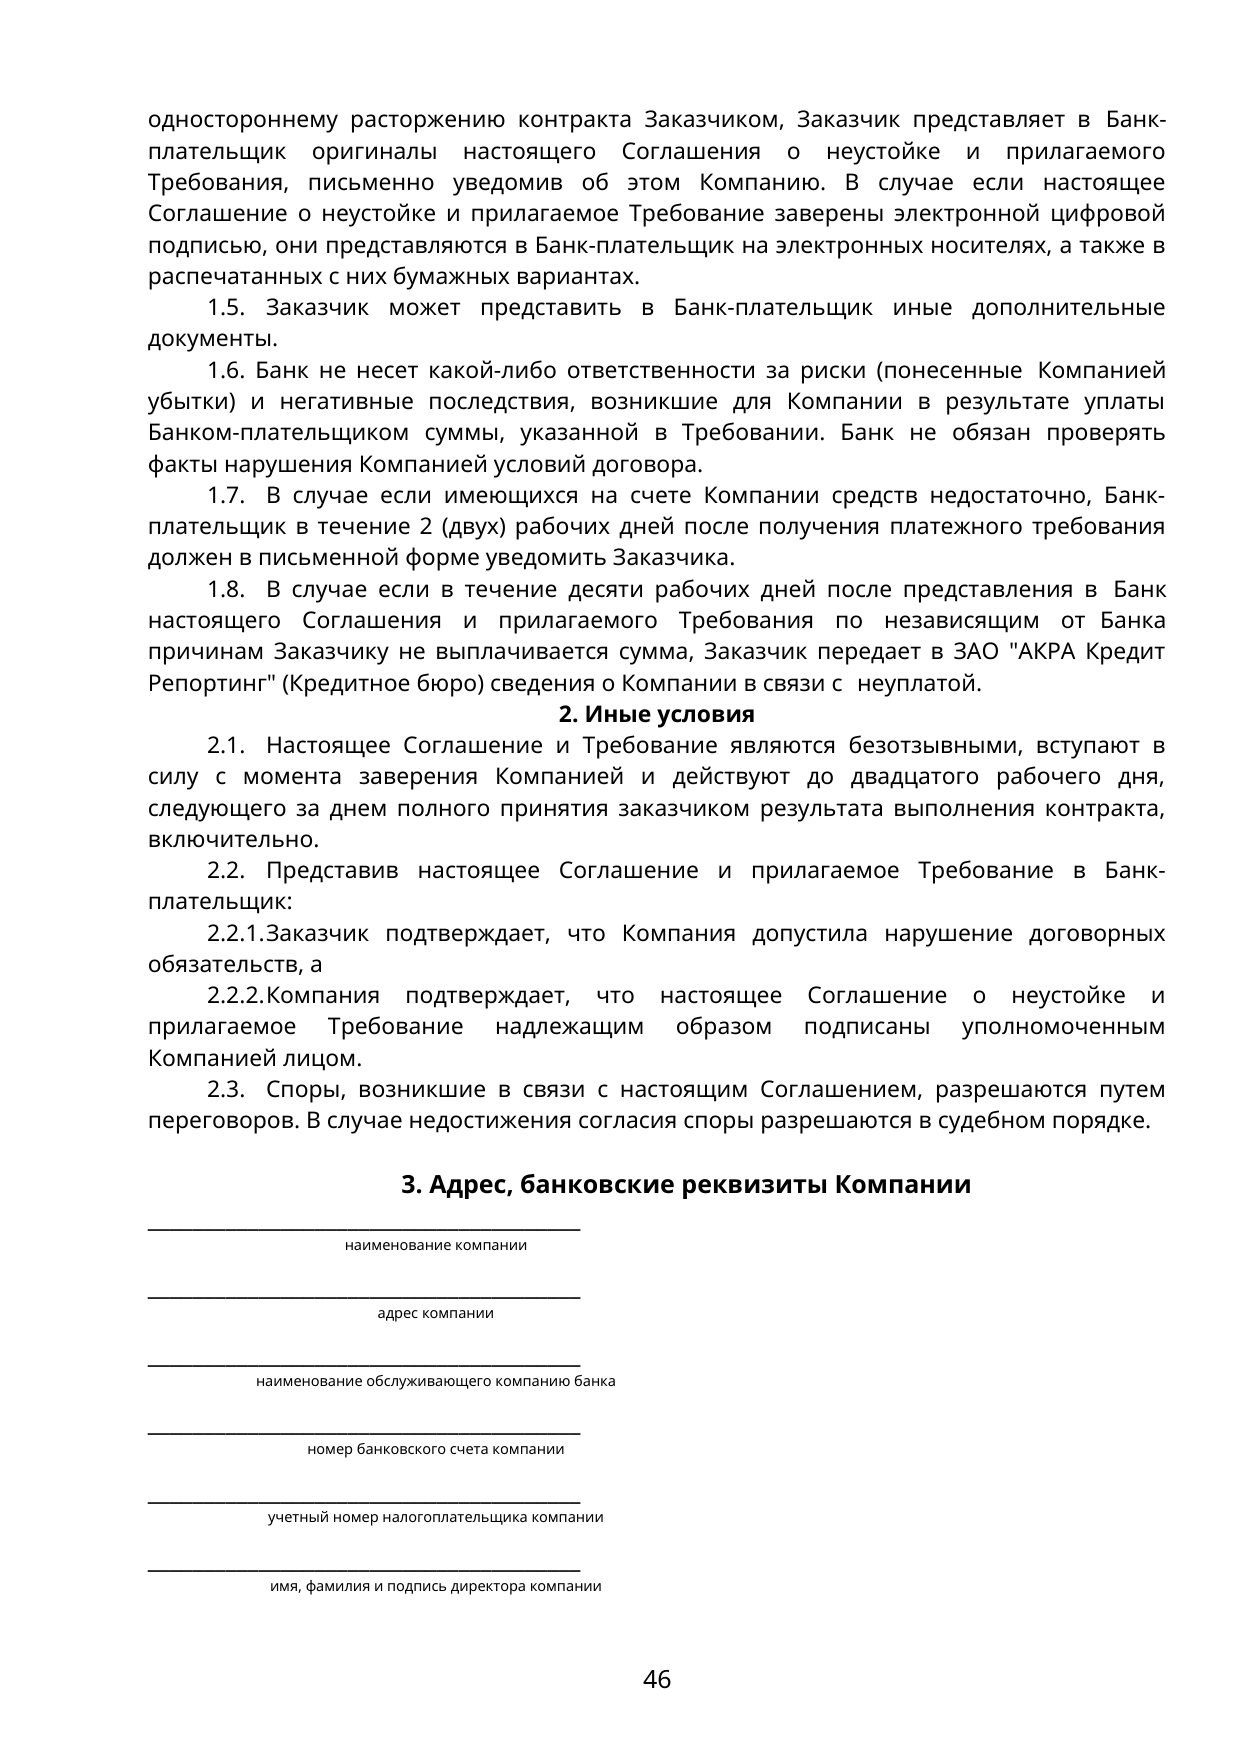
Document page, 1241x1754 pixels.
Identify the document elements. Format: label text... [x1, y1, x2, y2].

text 1.8. В случае если в течение десяти рабочих дней после представления в Банк настоящего Соглашения и прилагаемого Требования по независящим от Банка причинам Заказчику не выплачивается сумма, Заказчик передает в ЗАО "АКРА Кредит Репортинг" (Кредитное бюро) сведения о Компании в связи с неуплатой. [148, 572, 1167, 698]
text _______________________________________ [148, 1269, 1167, 1303]
text _______________________________________ [148, 1201, 1167, 1235]
text наименование обслуживающего компанию банка [148, 1371, 724, 1405]
text учетный номер налогоплательщика компании [148, 1507, 724, 1541]
text _______________________________________ [148, 1541, 1167, 1575]
text 2.2.1. Заказчик подтверждает, что Компания допустила нарушение договорных обязательств, а [148, 917, 1167, 979]
text 2.3. Споры, возникшие в связи с настоящим Соглашением, разрешаются путем переговоров. В случае недостижения согласия споры разрешаются в судебном порядке. [148, 1073, 1167, 1135]
text адрес компании [148, 1303, 724, 1337]
text 1.7. В случае если имеющихся на счете Компании средств недостаточно, Банк-плательщик в течение 2 (двух) рабочих дней после получения платежного требования должен в письменной форме уведомить Заказчика. [148, 479, 1167, 572]
text _______________________________________ [148, 1405, 1167, 1439]
text 2.1. Настоящее Соглашение и Требование являются безотзывными, вступают в силу с момента заверения Компанией и действуют до двадцатого рабочего дня, следующего за днем полного принятия заказчиком результата выполнения контракта, включительно. [148, 729, 1167, 854]
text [148, 103, 1167, 291]
text _______________________________________ [148, 1473, 1167, 1507]
text номер банковского счета компании [148, 1439, 724, 1473]
text 2. Иные условия [148, 698, 1167, 729]
text _______________________________________ [148, 1337, 1167, 1371]
text 2.2.2. Компания подтверждает, что настоящее Соглашение о неустойке и прилагаемое Требование надлежащим образом подписаны уполномоченным Компанией лицом. [148, 979, 1167, 1073]
text 1.6. Банк не несет какой-либо ответственности за риски (понесенные Компанией убытки) и негативные последствия, возникшие для Компании в результате уплаты Банком-плательщиком суммы, указанной в Требовании. Банк не обязан проверять факты нарушения Компанией условий договора. [148, 353, 1167, 479]
text 3. Адрес, банковские реквизиты Компании [148, 1167, 1167, 1201]
text наименование компании [148, 1235, 724, 1269]
text 2.2. Представив настоящее Соглашение и прилагаемое Требование в Банк-плательщик: [148, 854, 1167, 917]
text 1.5. Заказчик может представить в Банк-плательщик иные дополнительные документы. [148, 291, 1167, 353]
text имя, фамилия и подпись директора компании [148, 1575, 724, 1609]
